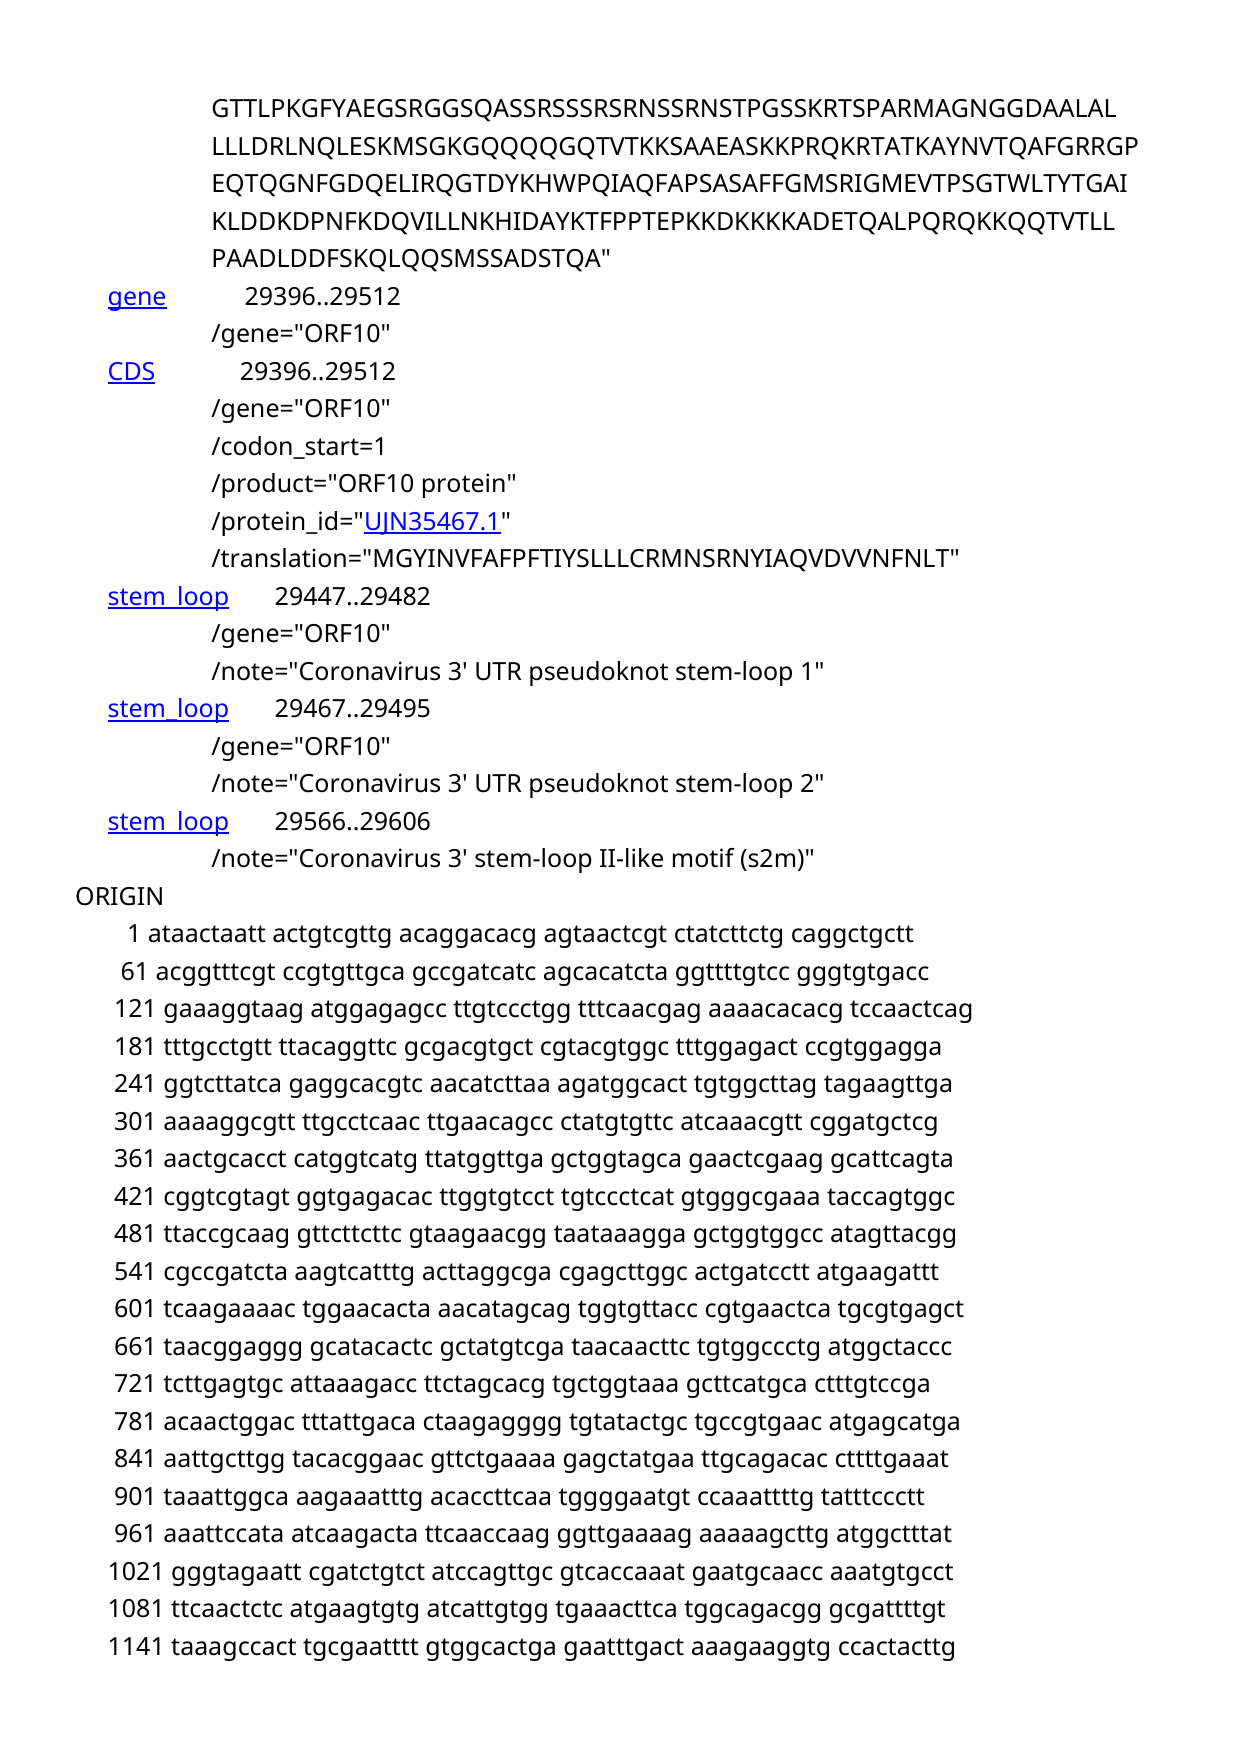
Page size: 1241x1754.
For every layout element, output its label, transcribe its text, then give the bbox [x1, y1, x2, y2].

text /note="Coronavirus 3' UTR pseudoknot stem-loop 2" [75, 764, 1165, 802]
text 901 taaattggca aagaaatttg acaccttcaa tggggaatgt ccaaattttg tatttccctt [75, 1477, 1165, 1514]
text ORIGIN [75, 877, 1165, 914]
text 61 acggtttcgt ccgtgttgca gccgatcatc agcacatcta ggttttgtcc gggtgtgacc [75, 952, 1165, 989]
text 301 aaaaggcgtt ttgcctcaac ttgaacagcc ctatgtgttc atcaaacgtt cggatgctcg [75, 1102, 1165, 1139]
text PAADLDDFSKQLQQSMSSADSTQA" [75, 239, 1165, 277]
text gene 29396..29512 [75, 277, 1165, 314]
text stem_loop 29447..29482 [75, 577, 1165, 614]
text stem_loop 29467..29495 [75, 689, 1165, 727]
text stem_loop 29566..29606 [75, 802, 1165, 839]
text LLLDRLNQLESKMSGKGQQQQGQTVTKKSAAEASKKPRQKRTATKAYNVTQAFGRRGP [75, 127, 1165, 164]
text 781 acaactggac tttattgaca ctaagagggg tgtatactgc tgccgtgaac atgagcatga [75, 1402, 1165, 1439]
text /note="Coronavirus 3' stem-loop II-like motif (s2m)" [75, 839, 1165, 877]
text 241 ggtcttatca gaggcacgtc aacatcttaa agatggcact tgtggcttag tagaagttga [75, 1064, 1165, 1102]
text GTTLPKGFYAEGSRGGSQASSRSSSRSRNSSRNSTPGSSKRTSPARMAGNGGDAALAL [75, 89, 1165, 127]
text 421 cggtcgtagt ggtgagacac ttggtgtcct tgtccctcat gtgggcgaaa taccagtggc [75, 1177, 1165, 1214]
text /gene="ORF10" [75, 614, 1165, 652]
text 661 taacggaggg gcatacactc gctatgtcga taacaacttc tgtggccctg atggctaccc [75, 1327, 1165, 1364]
text 961 aaattccata atcaagacta ttcaaccaag ggttgaaaag aaaaagcttg atggctttat [75, 1514, 1165, 1552]
text /protein_id="UJN35467.1" [75, 502, 1165, 539]
text /product="ORF10 protein" [75, 464, 1165, 502]
text 1021 gggtagaatt cgatctgtct atccagttgc gtcaccaaat gaatgcaacc aaatgtgcct [75, 1552, 1165, 1589]
text 121 gaaaggtaag atggagagcc ttgtccctgg tttcaacgag aaaacacacg tccaactcag [75, 989, 1165, 1027]
text 601 tcaagaaaac tggaacacta aacatagcag tggtgttacc cgtgaactca tgcgtgagct [75, 1289, 1165, 1327]
text EQTQGNFGDQELIRQGTDYKHWPQIAQFAPSASAFFGMSRIGMEVTPSGTWLTYTGAI [75, 164, 1165, 202]
text 361 aactgcacct catggtcatg ttatggttga gctggtagca gaactcgaag gcattcagta [75, 1139, 1165, 1177]
text /translation="MGYINVFAFPFTIYSLLLCRMNSRNYIAQVDVVNFNLT" [75, 539, 1165, 577]
text KLDDKDPNFKDQVILLNKHIDAYKTFPPTEPKKDKKKKADETQALPQRQKKQQTVTLL [75, 202, 1165, 239]
text /note="Coronavirus 3' UTR pseudoknot stem-loop 1" [75, 652, 1165, 689]
text 1081 ttcaactctc atgaagtgtg atcattgtgg tgaaacttca tggcagacgg gcgattttgt [75, 1589, 1165, 1627]
text 481 ttaccgcaag gttcttcttc gtaagaacgg taataaagga gctggtggcc atagttacgg [75, 1214, 1165, 1252]
text 181 tttgcctgtt ttacaggttc gcgacgtgct cgtacgtggc tttggagact ccgtggagga [75, 1027, 1165, 1064]
text /gene="ORF10" [75, 314, 1165, 352]
text 541 cgccgatcta aagtcatttg acttaggcga cgagcttggc actgatcctt atgaagattt [75, 1252, 1165, 1289]
text /codon_start=1 [75, 427, 1165, 464]
text 841 aattgcttgg tacacggaac gttctgaaaa gagctatgaa ttgcagacac cttttgaaat [75, 1439, 1165, 1477]
text CDS 29396..29512 [75, 352, 1165, 389]
text 1 ataactaatt actgtcgttg acaggacacg agtaactcgt ctatcttctg caggctgctt [75, 914, 1165, 952]
text /gene="ORF10" [75, 727, 1165, 764]
text 721 tcttgagtgc attaaagacc ttctagcacg tgctggtaaa gcttcatgca ctttgtccga [75, 1364, 1165, 1402]
text 1141 taaagccact tgcgaatttt gtggcactga gaatttgact aaagaaggtg ccactacttg [75, 1627, 1165, 1664]
text /gene="ORF10" [75, 389, 1165, 427]
